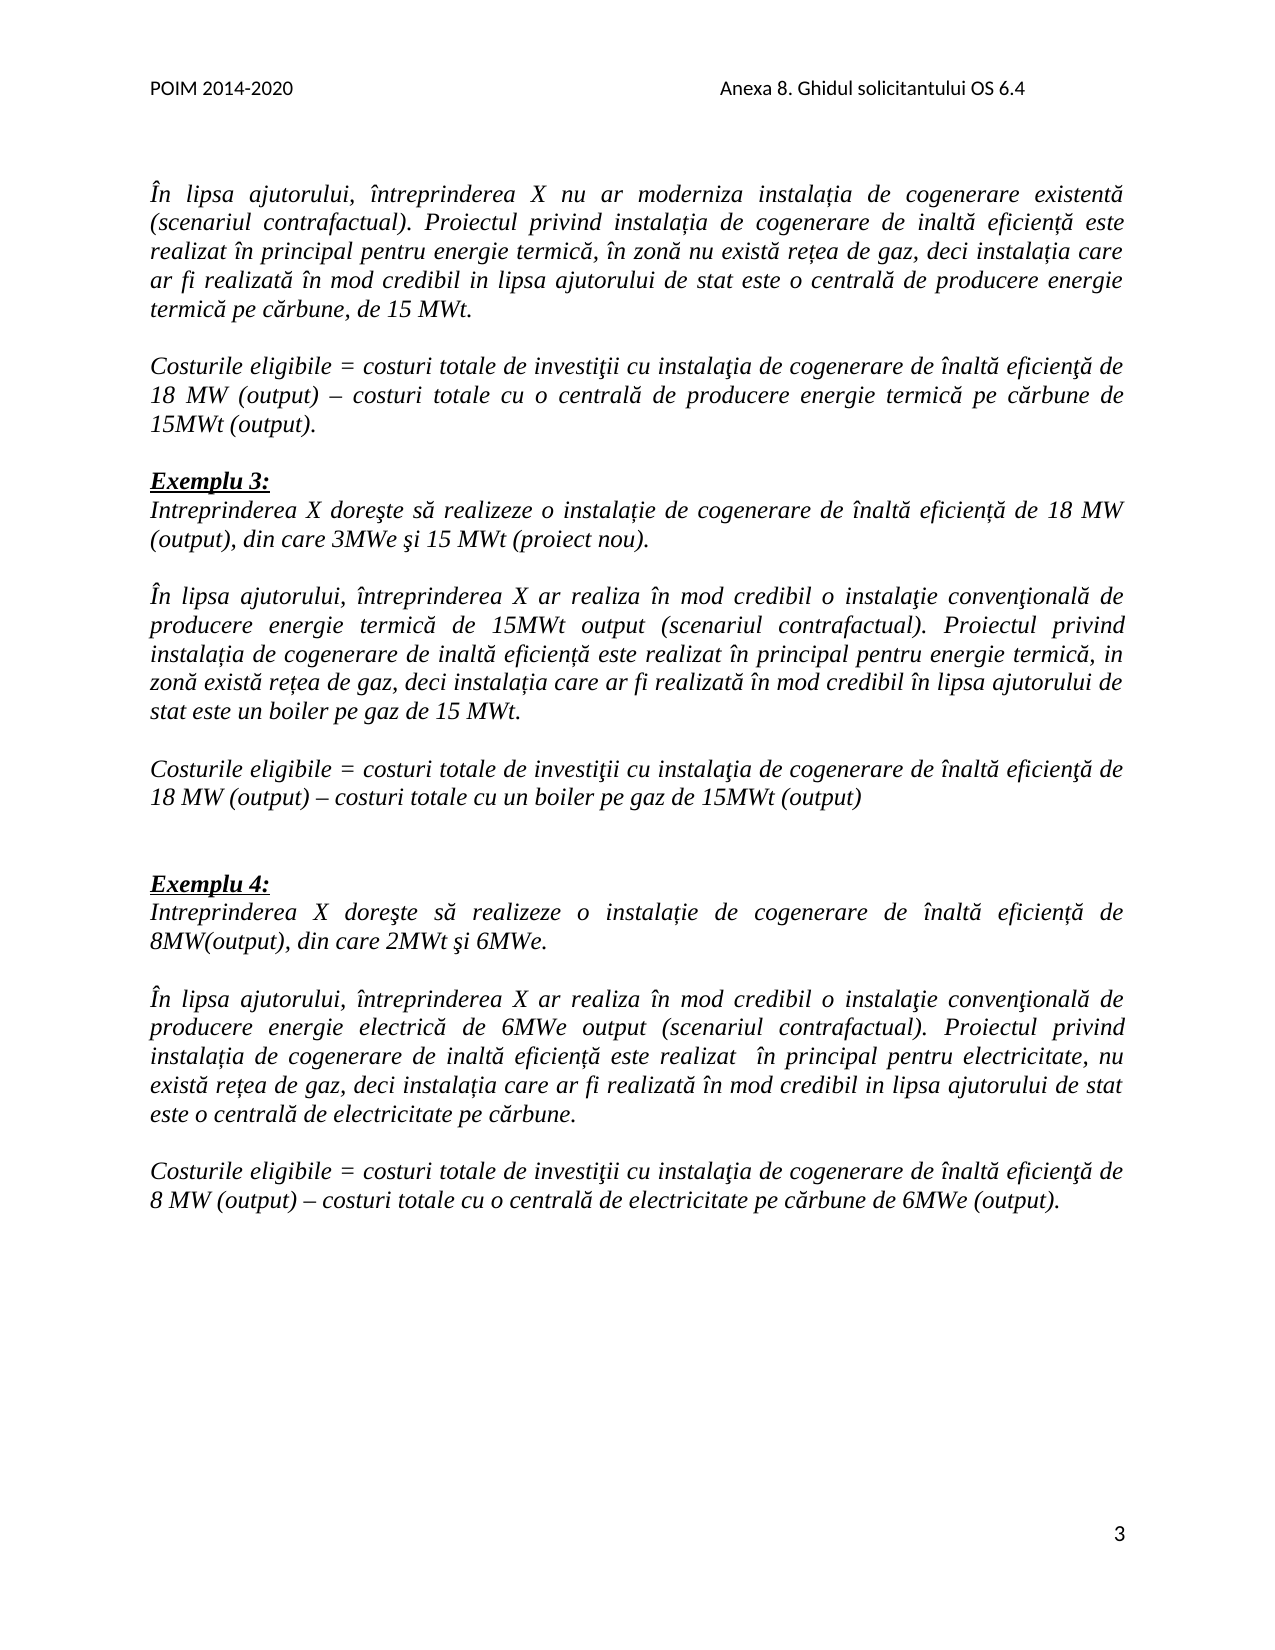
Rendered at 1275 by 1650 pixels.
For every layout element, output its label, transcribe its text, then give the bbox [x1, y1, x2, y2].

text Costurile eligibile = costuri totale de investiţii cu instalaţia de cogenerare de înaltă eficienţă de 8 MW (output) – costuri totale cu o centrală de electricitate pe cărbune de 6MWe (output). [150, 1156, 1125, 1214]
text Costurile eligibile = costuri totale de investiţii cu instalaţia de cogenerare de înaltă eficienţă de 18 MW (output) – costuri totale cu o centrală de producere energie termică pe cărbune de 15MWt (output). [150, 351, 1125, 437]
text Costurile eligibile = costuri totale de investiţii cu instalaţia de cogenerare de înaltă eficienţă de 18 MW (output) – costuri totale cu un boiler pe gaz de 15MWt (output) [150, 754, 1125, 811]
text Intreprinderea X doreşte să realizeze o instalație de cogenerare de înaltă eficiență de 18 MW (output), din care 3MWe şi 15 MWt (proiect nou). [150, 495, 1125, 552]
text În lipsa ajutorului, întreprinderea X ar realiza în mod credibil o instalaţie convenţională de producere energie electrică de 6MWe output (scenariul contrafactual). Proiectul privind instalația de cogenerare de inaltă eficiență este realizat în principal pentru electricitate, nu există rețea de gaz, deci instalația care ar fi realizată în mod credibil in lipsa ajutorului de stat este o centrală de electricitate pe cărbune. [150, 984, 1125, 1127]
text Intreprinderea X doreşte să realizeze o instalație de cogenerare de înaltă eficiență de 8MW(output), din care 2MWt şi 6MWe. [150, 897, 1125, 955]
text În lipsa ajutorului, întreprinderea X nu ar moderniza instalația de cogenerare existentă (scenariul contrafactual). Proiectul privind instalația de cogenerare de inaltă eficiență este realizat în principal pentru energie termică, în zonă nu există rețea de gaz, deci instalația care ar fi realizată în mod credibil in lipsa ajutorului de stat este o centrală de producere energie termică pe cărbune, de 15 MWt. [150, 179, 1125, 322]
text Exemplu 4: [150, 869, 1125, 897]
text Exemplu 3: [150, 466, 1125, 495]
text În lipsa ajutorului, întreprinderea X ar realiza în mod credibil o instalaţie convenţională de producere energie termică de 15MWt output (scenariul contrafactual). Proiectul privind instalația de cogenerare de inaltă eficiență este realizat în principal pentru energie termică, in zonă există rețea de gaz, deci instalația care ar fi realizată în mod credibil în lipsa ajutorului de stat este un boiler pe gaz de 15 MWt. [150, 581, 1125, 725]
